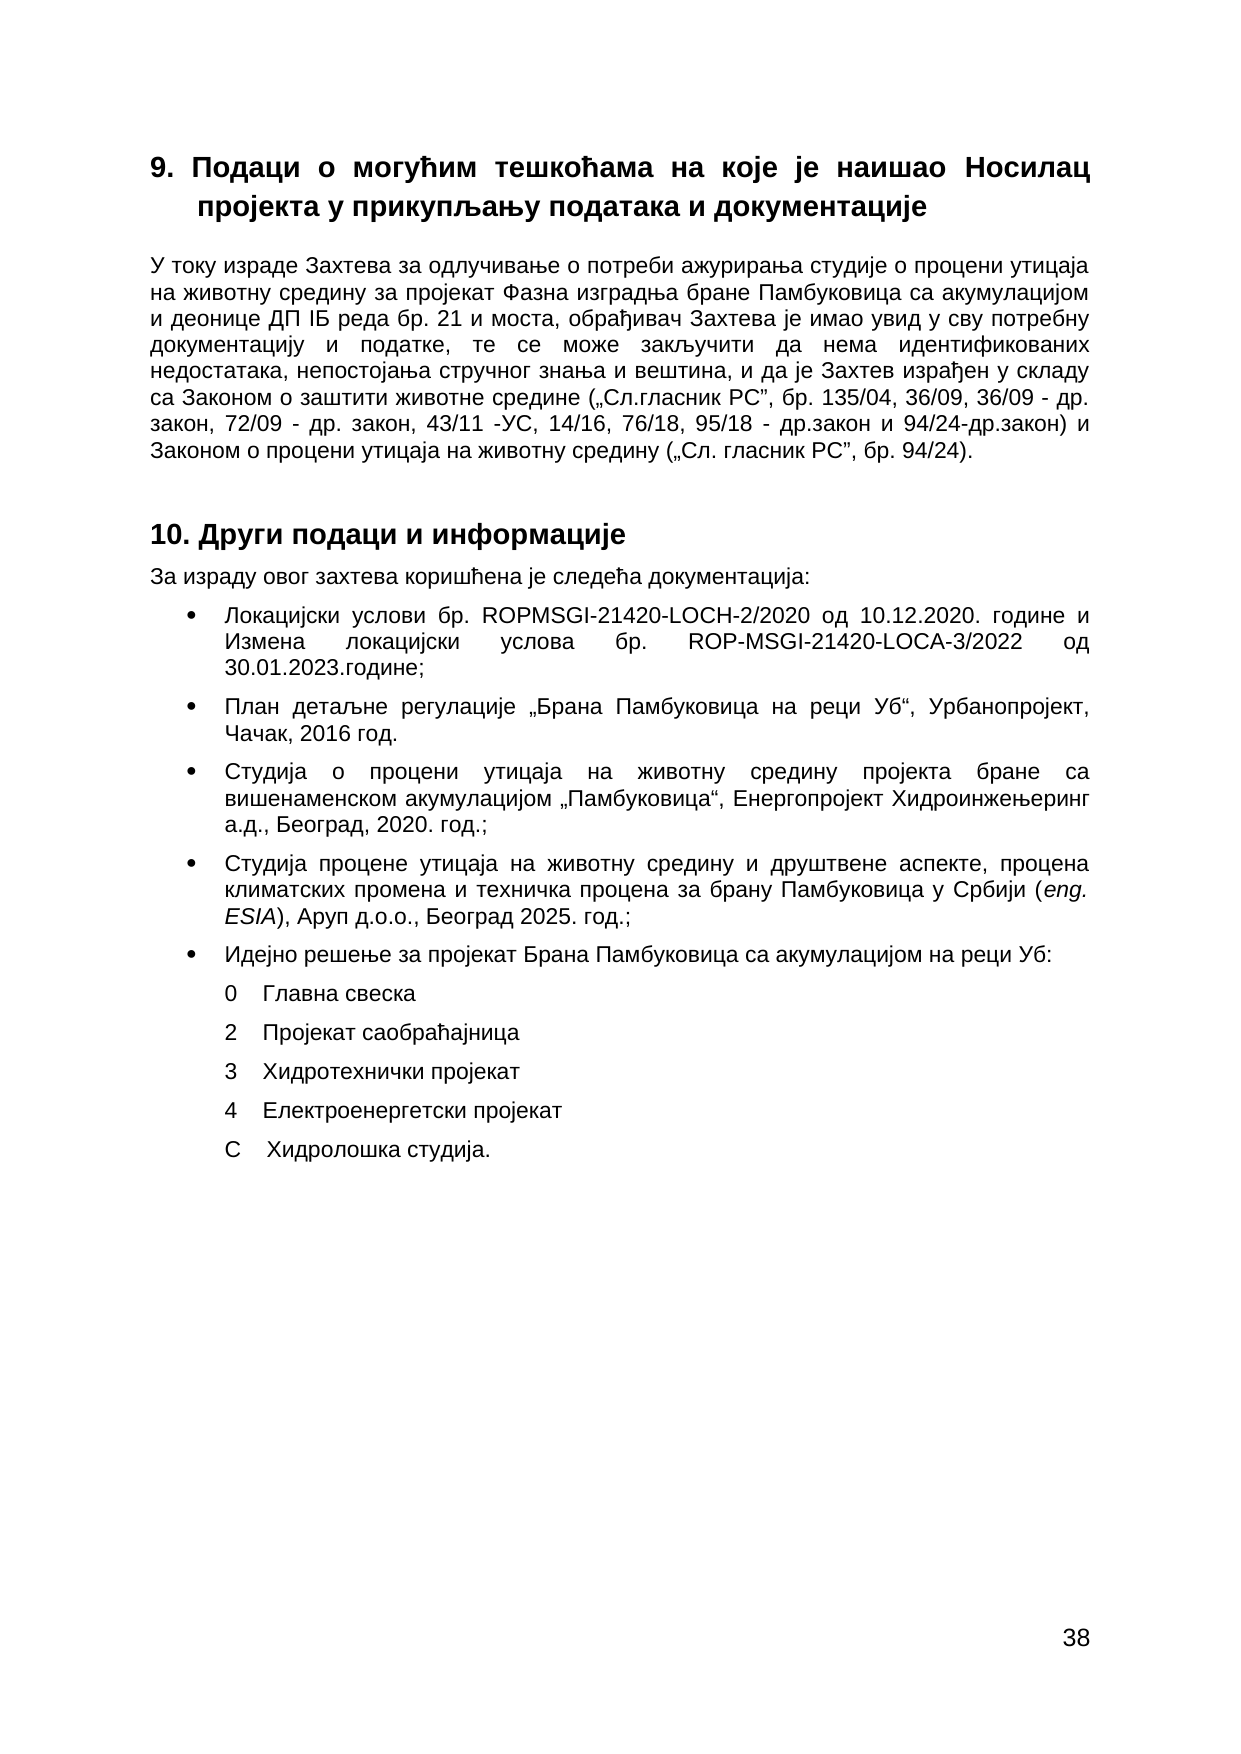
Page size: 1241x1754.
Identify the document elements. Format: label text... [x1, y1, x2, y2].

list Идејно решење за пројекат Брана Памбуковица са акумулацијом на реци Уб: [187, 941, 1090, 968]
list План детаљне регулације „Брана Памбуковица на реци Уб“, Урбанопројект, Чачак, 2016 год. [187, 693, 1090, 746]
list 0 Главна свеска [224, 980, 1090, 1007]
list Локацијски услови бр. ROPMSGI-21420-LOCH-2/2020 од 10.12.2020. године и Измена локацијски услова бр. ROP-MSGI-21420-LOCА-3/2022 од 30.01.2023.године; [187, 602, 1090, 681]
list Студија о процени утицаја на животну средину пројекта бране са вишенаменском акумулацијом „Памбуковица“, Енергопројект Хидроинжењеринг а.д., Београд, 2020. год.; [187, 758, 1090, 837]
subtitle 10. Други подаци и информације [150, 517, 1090, 550]
list 3 Хидротехнички пројекат [224, 1058, 1090, 1084]
text За израду овог захтева коришћена је следећа документација: [150, 563, 1090, 589]
list С Хидролошка студија. [224, 1136, 1090, 1162]
subtitle 9. Подаци о могућим тешкоћама на које је наишао Носилац пројекта у прикупљању података и документације [150, 150, 1090, 222]
list 4 Електроенергетски пројекат [224, 1097, 1090, 1123]
list Студија процене утицаја на животну средину и друштвене аспекте, процена климатских промена и техничка процена за брану Памбуковица у Србији (eng. ESIA), Аруп д.о.о., Београд 2025. год.; [187, 850, 1090, 929]
text У току израде Захтева за одлучивање о потреби ажурирања студије о процени утицаја на животну средину за пројекат Фазна изградња бране Памбуковица са акумулацијом и деонице ДП IБ реда бр. 21 и моста, обрађивач Захтева је имао увид у сву потребну документацију и податке, те се може закључити да нема идентификованих недостатака, непостојања стручног знања и вештина, и да је Захтев израђен у складу са Законом о заштити животне средине („Сл.гласник РС”, бр. 135/04, 36/09, 36/09 - др. закон, 72/09 - др. закон, 43/11 -УС, 14/16, 76/18, 95/18 - др.закон и 94/24-др.закон) и Законом о процени утицаја на животну средину („Сл. гласник РС”, бр. 94/24). [150, 252, 1090, 463]
list 2 Пројекат саобраћајница [224, 1019, 1090, 1046]
